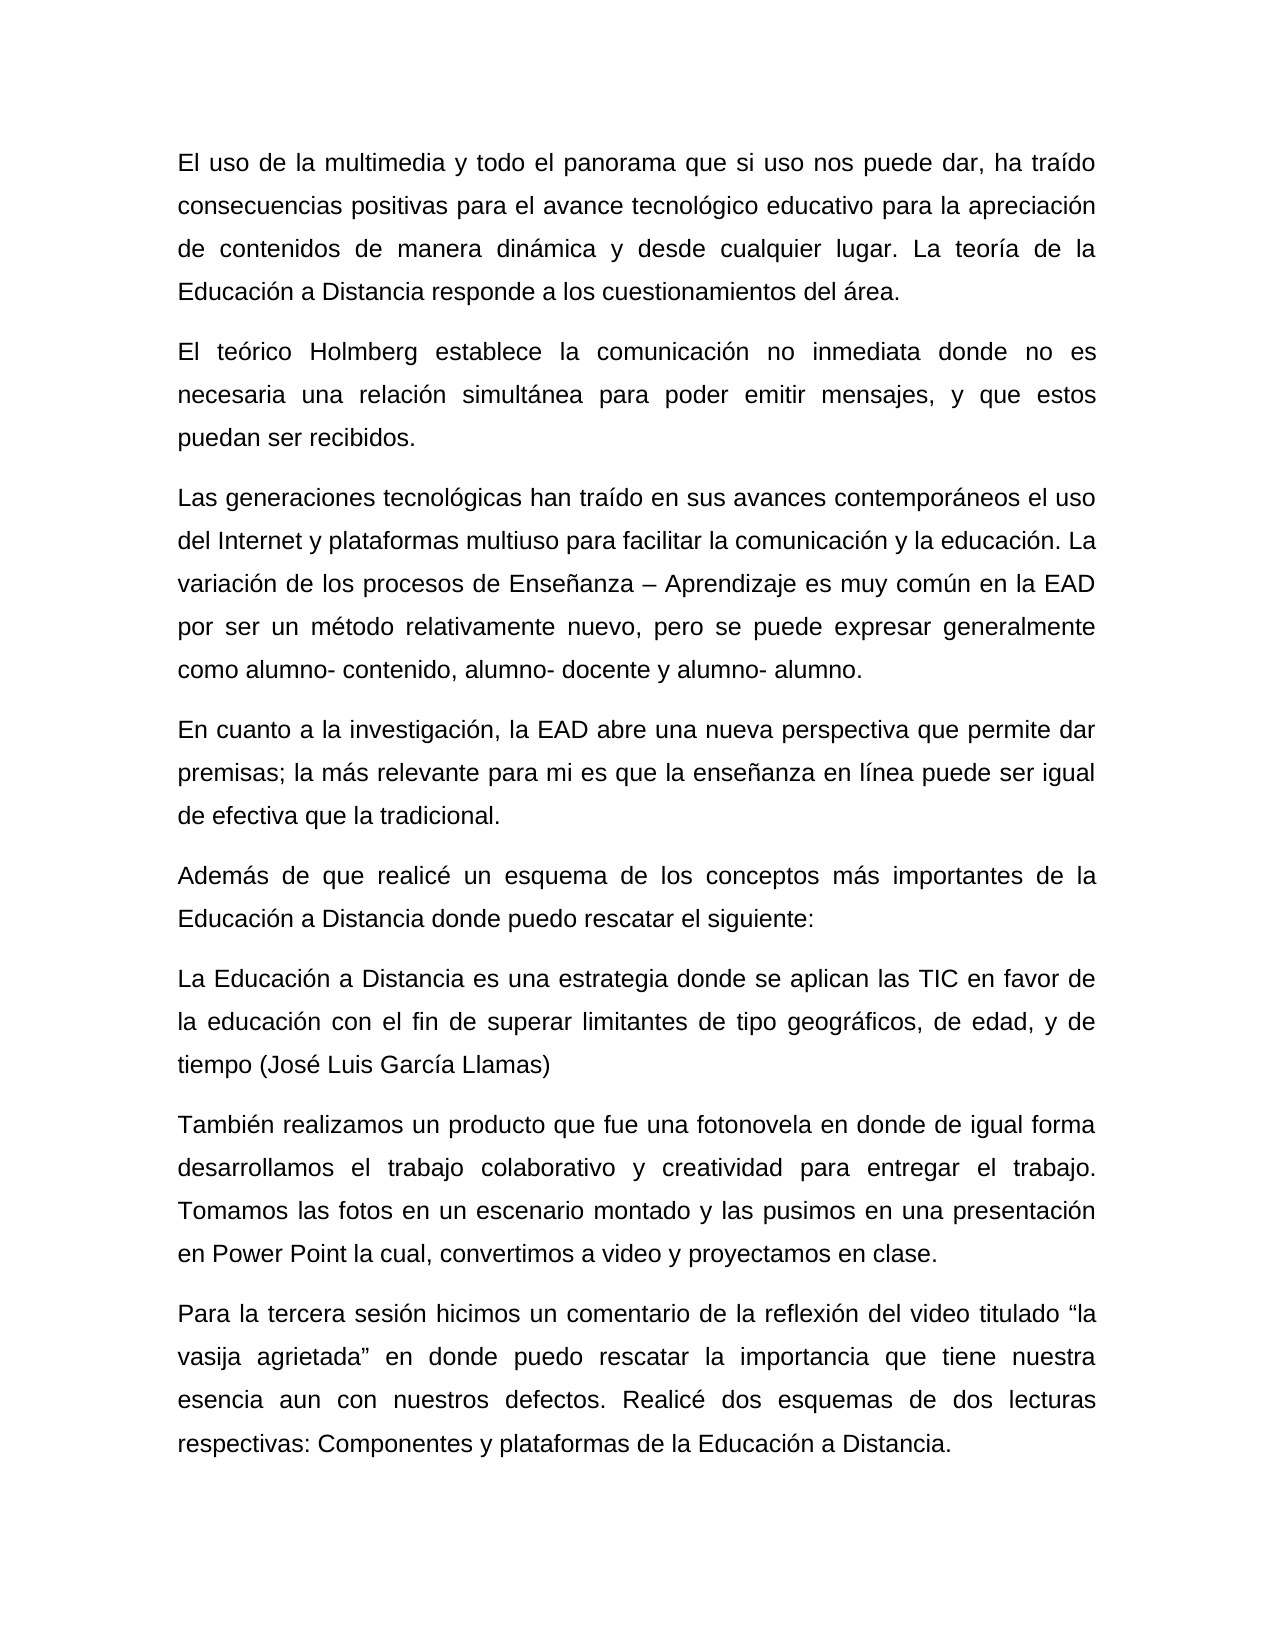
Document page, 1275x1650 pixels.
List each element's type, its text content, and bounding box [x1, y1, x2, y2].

text El teórico Holmberg establece la comunicación no inmediata donde no es necesaria una relación simultánea para poder emitir mensajes, y que estos puedan ser recibidos. [177, 337, 1098, 452]
text Las generaciones tecnológicas han traído en sus avances contemporáneos el uso del Internet y plataformas multiuso para facilitar la comunicación y la educación. La variación de los procesos de Enseñanza – Aprendizaje es muy común en la EAD por ser un método relativamente nuevo, pero se puede expresar generalmente como alumno- contenido, alumno- docente y alumno- alumno. [177, 483, 1098, 684]
text La Educación a Distancia es una estrategia donde se aplican las TIC en favor de la educación con el fin de superar limitantes de tipo geográficos, de edad, y de tiempo (José Luis García Llamas) [177, 964, 1098, 1079]
text También realizamos un producto que fue una fotonovela en donde de igual forma desarrollamos el trabajo colaborativo y creatividad para entregar el trabajo. Tomamos las fotos en un escenario montado y las pusimos en una presentación en Power Point la cual, convertimos a video y proyectamos en clase. [177, 1110, 1098, 1268]
text En cuanto a la investigación, la EAD abre una nueva perspectiva que permite dar premisas; la más relevante para mi es que la enseñanza en línea puede ser igual de efectiva que la tradicional. [177, 715, 1098, 830]
text Además de que realicé un esquema de los conceptos más importantes de la Educación a Distancia donde puedo rescatar el siguiente: [177, 861, 1098, 933]
text Para la tercera sesión hicimos un comentario de la reflexión del video titulado “la vasija agrietada” en donde puedo rescatar la importancia que tiene nuestra esencia aun con nuestros defectos. Realicé dos esquemas de dos lecturas respectivas: Componentes y plataformas de la Educación a Distancia. [177, 1299, 1098, 1457]
text El uso de la multimedia y todo el panorama que si uso nos puede dar, ha traído consecuencias positivas para el avance tecnológico educativo para la apreciación de contenidos de manera dinámica y desde cualquier lugar. La teoría de la Educación a Distancia responde a los cuestionamientos del área. [177, 148, 1098, 306]
